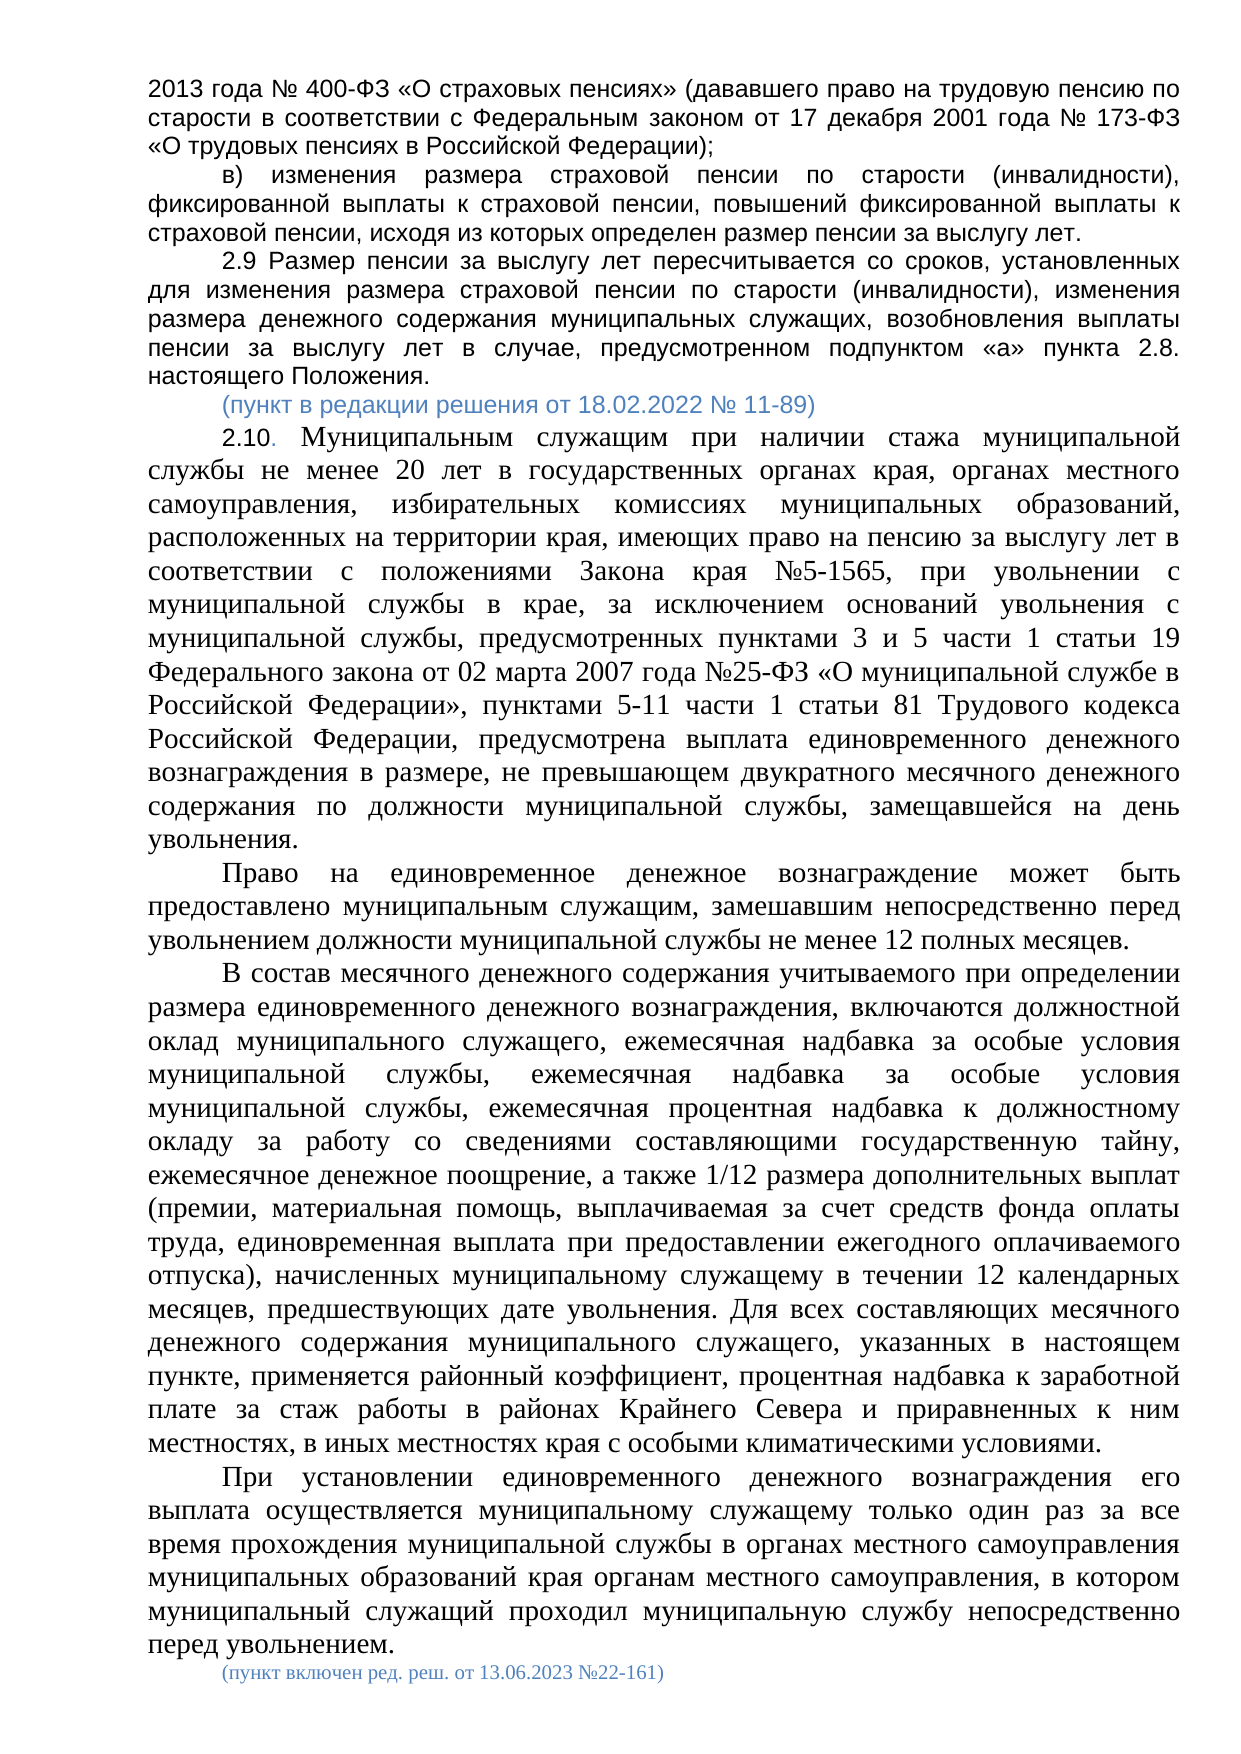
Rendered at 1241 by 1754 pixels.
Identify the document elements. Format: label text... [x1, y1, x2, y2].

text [148, 74, 1181, 160]
text При установлении единовременного денежного вознаграждения его выплата осуществляется муниципальному служащему только один раз за все время прохождения муниципальной службы в органах местного самоуправления муниципальных образований края органам местного самоуправления, в котором муниципальный служащий проходил муниципальную службу непосредственно перед увольнением. [148, 1459, 1181, 1660]
text Право на единовременное денежное вознаграждение может быть предоставлено муниципальным служащим, замешавшим непосредственно перед увольнением должности муниципальной службы не менее 12 полных месяцев. [148, 855, 1181, 956]
text В состав месячного денежного содержания учитываемого при определении размера единовременного денежного вознаграждения, включаются должностной оклад муниципального служащего, ежемесячная надбавка за особые условия муниципальной службы, ежемесячная надбавка за особые условия муниципальной службы, ежемесячная процентная надбавка к должностному окладу за работу со сведениями составляющими государственную тайну, ежемесячное денежное поощрение, а также 1/12 размера дополнительных выплат (премии, материальная помощь, выплачиваемая за счет средств фонда оплаты труда, единовременная выплата при предоставлении ежегодного оплачиваемого отпуска), начисленных муниципальному служащему в течении 12 календарных месяцев, предшествующих дате увольнения. Для всех составляющих месячного денежного содержания муниципального служащего, указанных в настоящем пункте, применяется районный коэффициент, процентная надбавка к заработной плате за стаж работы в районах Крайнего Севера и приравненных к ним местностях, в иных местностях края с особыми климатическими условиями. [148, 956, 1181, 1459]
text 2.10. Муниципальным служащим при наличии стажа муниципальной службы не менее 20 лет в государственных органах края, органах местного самоуправления, избирательных комиссиях муниципальных образований, расположенных на территории края, имеющих право на пенсию за выслугу лет в соответствии с положениями Закона края №5-1565, при увольнении с муниципальной службы в крае, за исключением оснований увольнения с муниципальной службы, предусмотренных пунктами 3 и 5 части 1 статьи 19 Федерального закона от 02 марта 2007 года №25-ФЗ «О муниципальной службе в Российской Федерации», пунктами 5-11 части 1 статьи 81 Трудового кодекса Российской Федерации, предусмотрена выплата единовременного денежного вознаграждения в размере, не превышающем двукратного месячного денежного содержания по должности муниципальной службы, замещавшейся на день увольнения. [148, 419, 1181, 855]
text в) изменения размера страховой пенсии по старости (инвалидности), фиксированной выплаты к страховой пенсии, повышений фиксированной выплаты к страховой пенсии, исходя из которых определен размер пенсии за выслугу лет. [148, 160, 1181, 246]
text 2.9 Размер пенсии за выслугу лет пересчитывается со сроков, установленных для изменения размера страховой пенсии по старости (инвалидности), изменения размера денежного содержания муниципальных служащих, возобновления выплаты пенсии за выслугу лет в случае, предусмотренном подпунктом «а» пункта 2.8. настоящего Положения. [148, 246, 1181, 390]
text (пункт включен ред. реш. от 13.06.2023 №22-161) [148, 1660, 1181, 1684]
text (пункт в редакции решения от 18.02.2022 № 11-89) [148, 390, 1181, 419]
